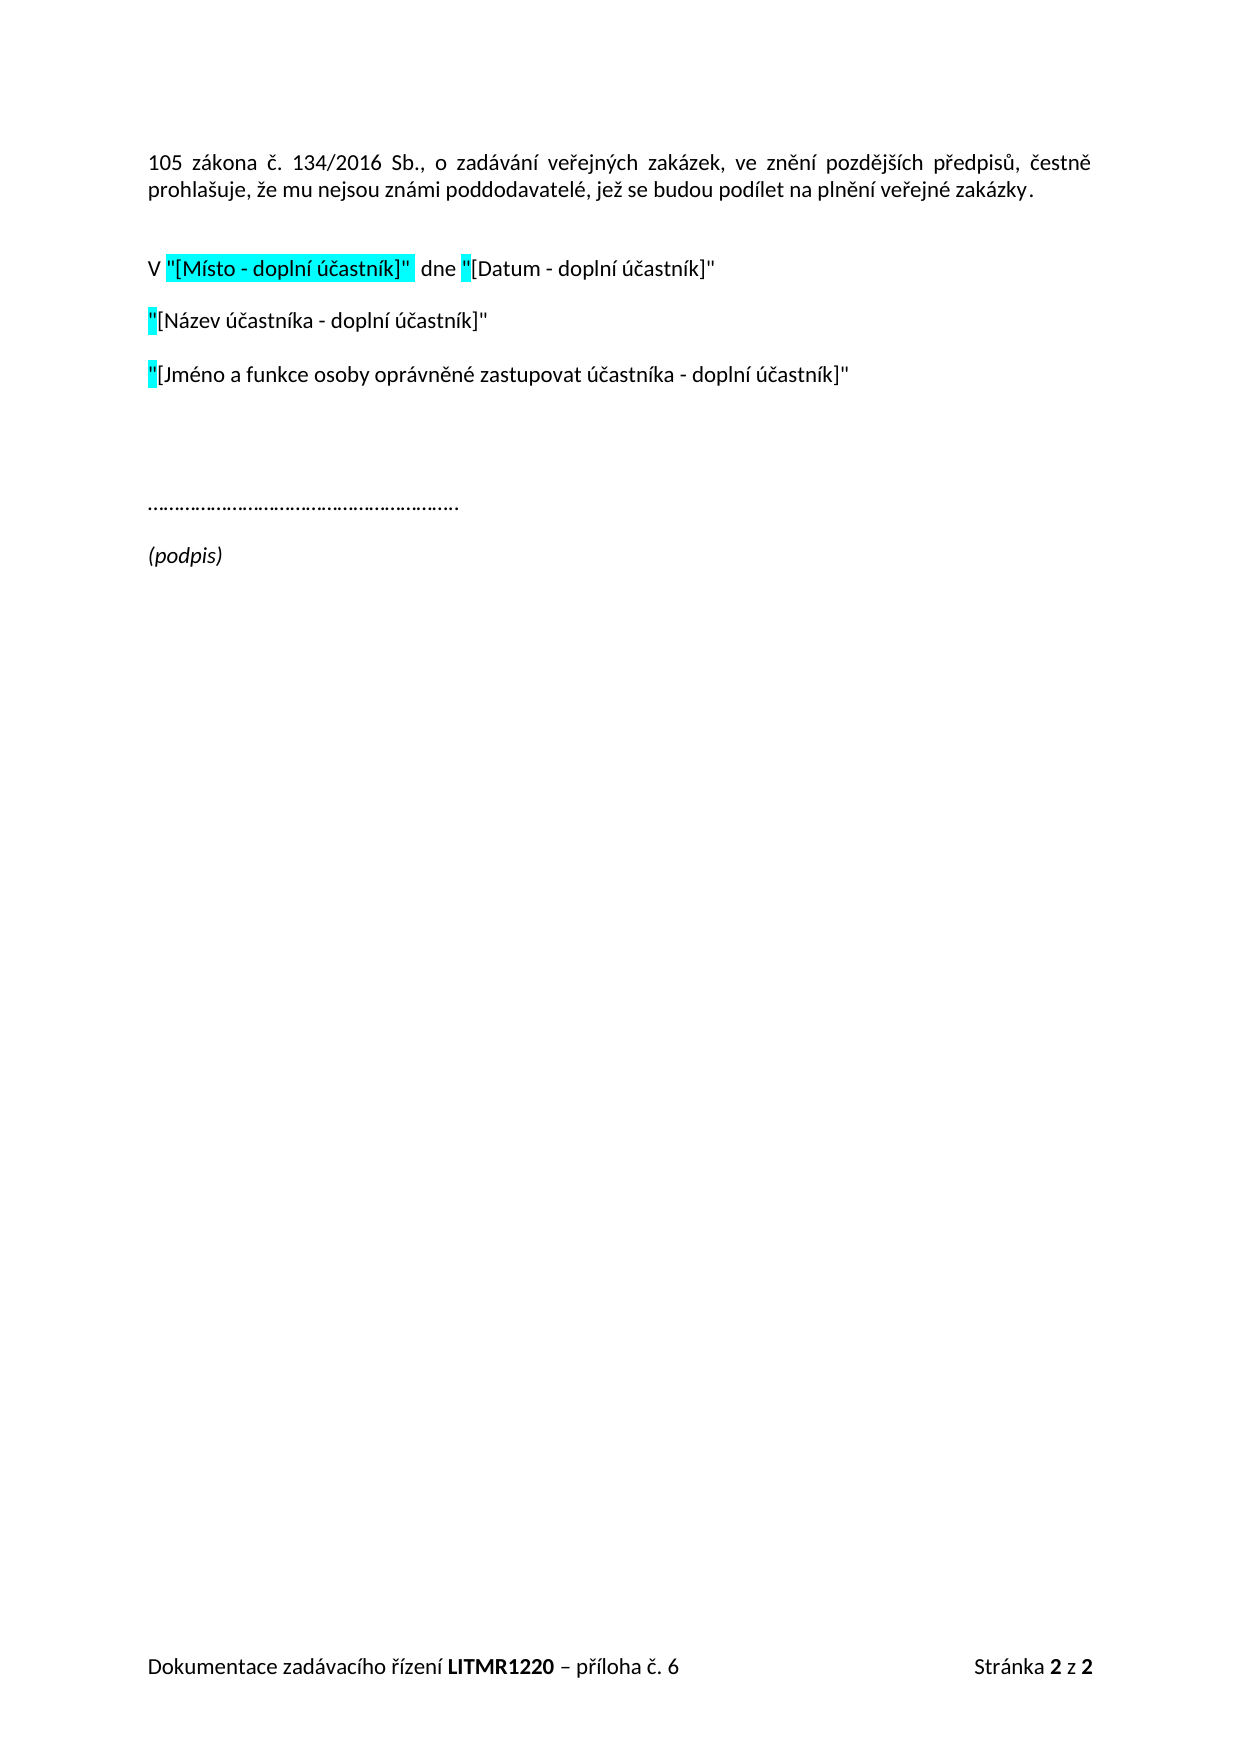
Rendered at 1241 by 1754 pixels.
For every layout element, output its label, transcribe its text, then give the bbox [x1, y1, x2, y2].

text V dne [415, 254, 461, 282]
text ………………………………………………….. [148, 488, 1093, 516]
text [148, 148, 1093, 204]
text V dne [148, 254, 166, 282]
text V dne [471, 254, 1093, 282]
text (podpis) [148, 541, 1093, 569]
